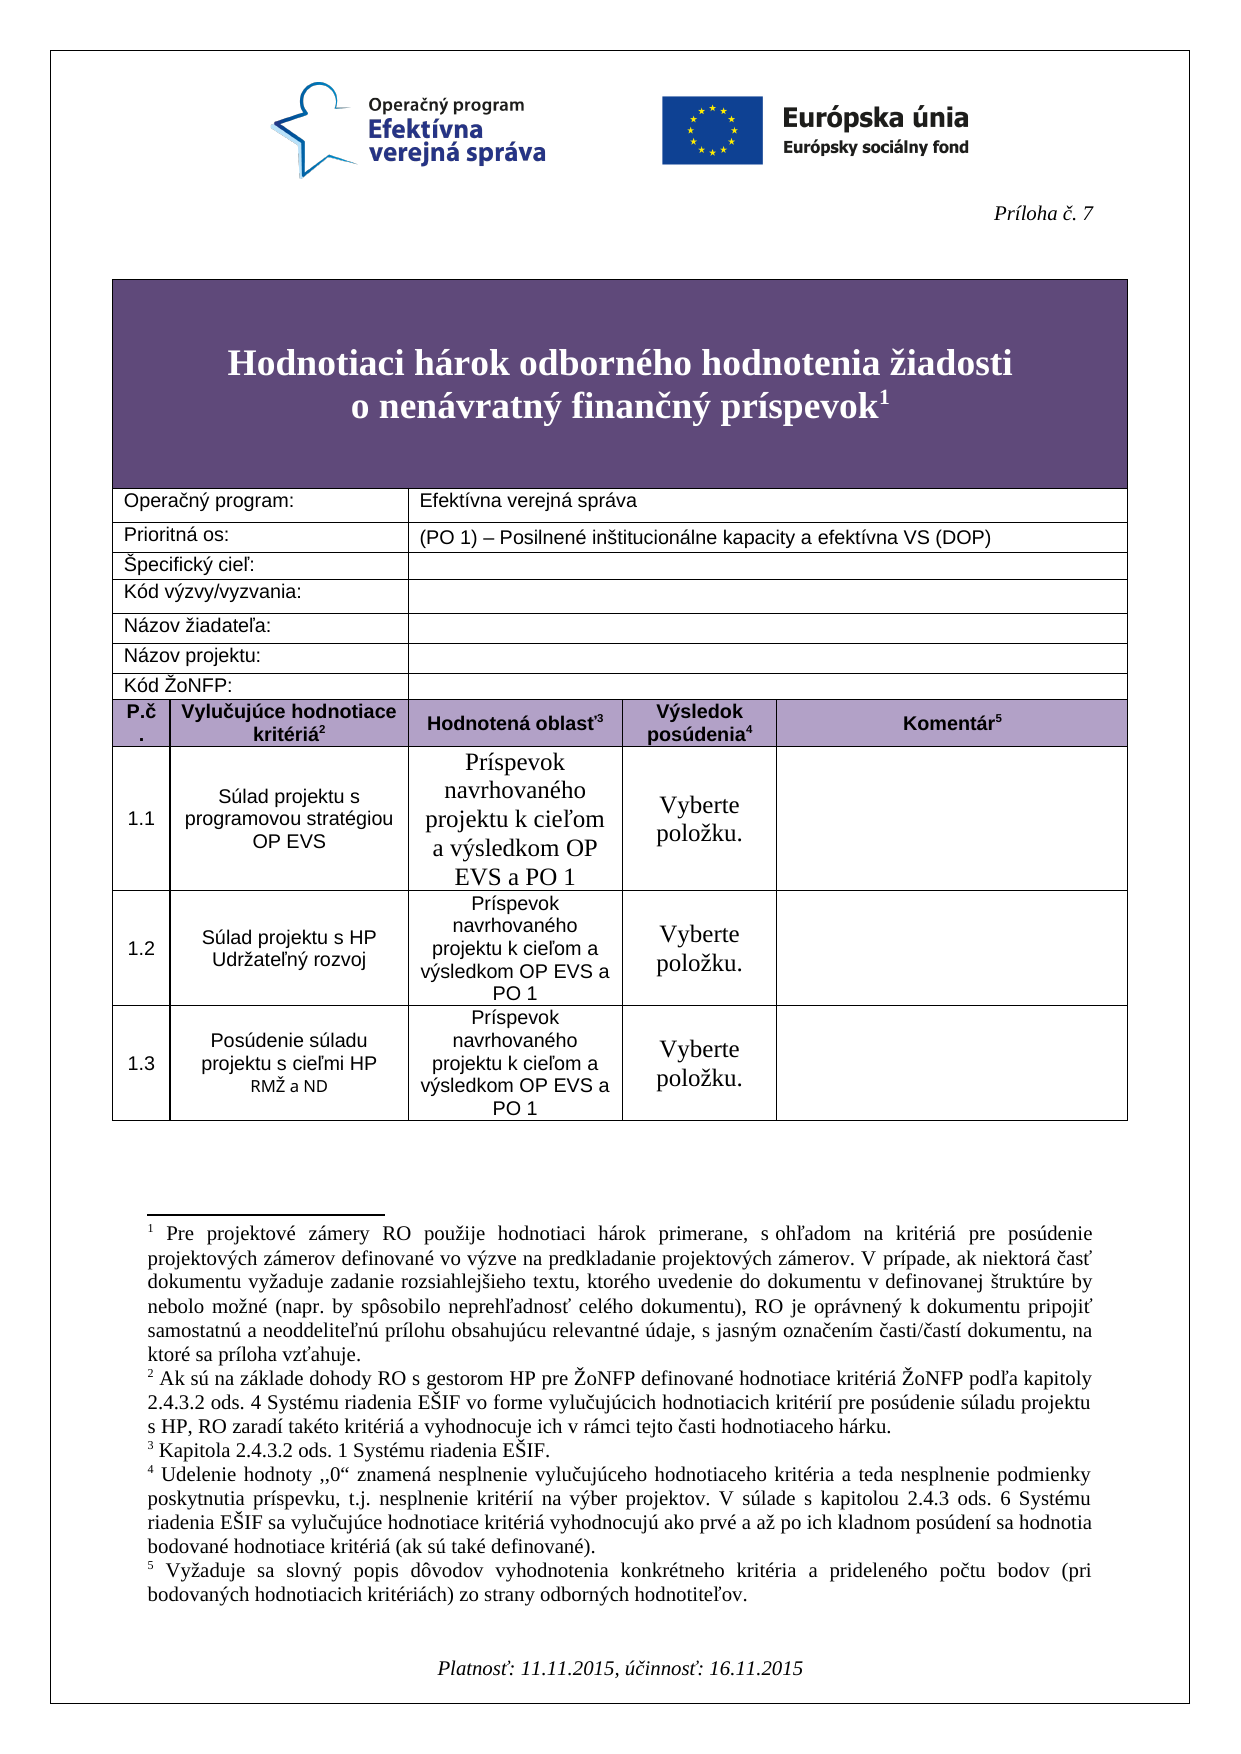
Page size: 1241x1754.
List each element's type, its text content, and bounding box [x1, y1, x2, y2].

table_cell Vylučujúce hodnotiace kritériá [171, 700, 408, 746]
table_cell [409, 674, 1127, 699]
table_cell [777, 1006, 1127, 1119]
table_header Hodnotiaci hárok odborného hodnotenia žiadosti o nenávratný finančný príspevok [113, 280, 1127, 488]
table_cell Súlad projektu s HP Udržateľný rozvoj [171, 891, 408, 1005]
table_cell Efektívna verejná správa [409, 489, 1127, 522]
table_cell [409, 644, 1127, 673]
table_cell [777, 891, 1127, 1005]
table_cell Špecifický cieľ: [113, 553, 408, 579]
table_cell 1.2 [113, 891, 169, 1005]
table_cell Príspevok navrhovaného projektu k cieľom a výsledkom OP EVS a PO 1 [409, 891, 622, 1005]
table_cell Prioritná os: [113, 523, 408, 552]
table_cell 1.1 [113, 747, 169, 890]
table_cell 1.3 [113, 1006, 169, 1119]
table_cell Súlad projektu s programovou stratégiou OP EVS [171, 747, 408, 890]
table_cell (PO 1) – Posilnené inštitucionálne kapacity a efektívna VS (DOP) [409, 523, 1127, 552]
table_cell Operačný program: [113, 489, 408, 522]
table_cell Príspevok navrhovaného projektu k cieľom a výsledkom OP EVS a PO 1 [409, 1006, 622, 1119]
table_cell P.č. [113, 700, 169, 746]
table_cell Posúdenie súladu projektu s cieľmi HP RMŽ a ND [171, 1006, 408, 1119]
table_cell [409, 553, 1127, 579]
table_cell Komentár [777, 700, 1127, 746]
table_cell [777, 747, 1127, 890]
table_cell Názov žiadateľa: [113, 614, 408, 643]
table_cell Kód ŽoNFP: [113, 674, 408, 699]
picture [245, 73, 995, 202]
table_cell Kód výzvy/vyzvania: [113, 580, 408, 613]
table_cell Hodnotená oblasť [409, 700, 622, 746]
table_cell [409, 614, 1127, 643]
table_cell Názov projektu: [113, 644, 408, 673]
table_cell [409, 580, 1127, 613]
table_cell Výsledok posúdenia [623, 700, 776, 746]
